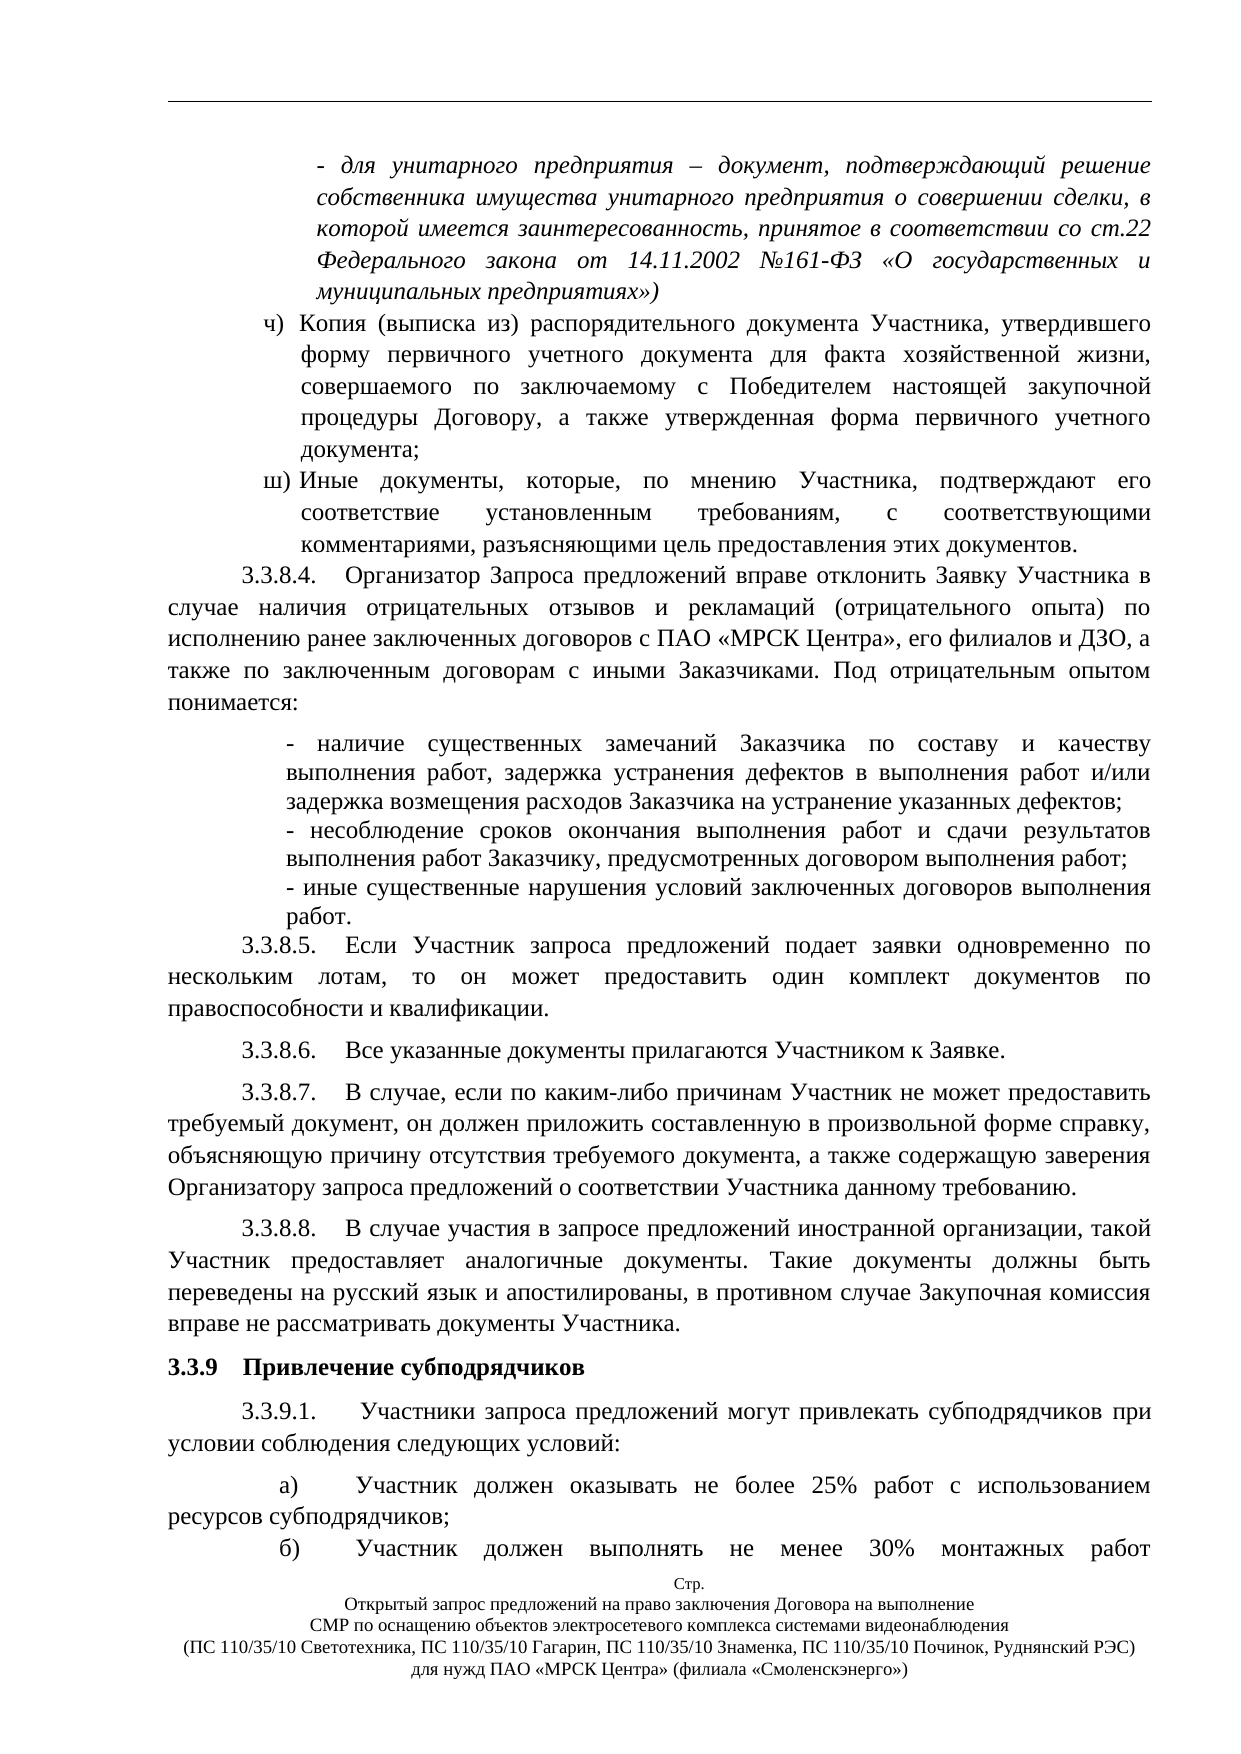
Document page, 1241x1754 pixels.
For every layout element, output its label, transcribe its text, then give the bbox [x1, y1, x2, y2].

list - наличие существенных замечаний Заказчика по составу и качеству выполнения работ, задержка устранения дефектов в выполнения работ и/или задержка возмещения расходов Заказчика на устранение указанных дефектов; [286, 728, 1152, 815]
list В случае участия в запросе предложений иностранной организации, такой Участник предоставляет аналогичные документы. Такие документы должны быть переведены на русский язык и апостилированы, в противном случае Закупочная комиссия вправе не рассматривать документы Участника. [168, 1213, 1152, 1337]
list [168, 1533, 1152, 1562]
list Иные документы, которые, по мнению Участника, подтверждают его соответствие установленным требованиям, с соответствующими комментариями, разъясняющими цель предоставления этих документов. [263, 466, 1152, 557]
list - иные существенные нарушения условий заключенных договоров выполнения работ. [286, 872, 1152, 930]
list Организатор Запроса предложений вправе отклонить Заявку Участника в случае наличия отрицательных отзывов и рекламаций (отрицательного опыта) по исполнению ранее заключенных договоров с ПАО «МРСК Центра», его филиалов и ДЗО, а также по заключенным договорам с иными Заказчиками. Под отрицательным опытом понимается: [168, 560, 1152, 715]
subtitle Привлечение субподрядчиков [168, 1352, 1152, 1381]
list В случае, если по каким-либо причинам Участник не может предоставить требуемый документ, он должен приложить составленную в произвольной форме справку, объясняющую причину отсутствия требуемого документа, а также содержащую заверения Организатору запроса предложений о соответствии Участника данному требованию. [168, 1077, 1152, 1200]
list - несоблюдение сроков окончания выполнения работ и сдачи результатов выполнения работ Заказчику, предусмотренных договором выполнения работ; [286, 815, 1152, 872]
list Копия (выписка из) распорядительного документа Участника, утвердившего форму первичного учетного документа для факта хозяйственной жизни, совершаемого по заключаемому с Победителем настоящей закупочной процедуры Договору, а также утвержденная форма первичного учетного документа; [263, 308, 1152, 463]
list Участник должен оказывать не более 25% работ c использованием ресурсов субподрядчиков; [168, 1470, 1152, 1530]
list Если Участник запроса предложений подает заявки одновременно по нескольким лотам, то он может предоставить один комплект документов по правоспособности и квалификации. [168, 930, 1152, 1022]
list Участники запроса предложений могут привлекать субподрядчиков при условии соблюдения следующих условий: [168, 1396, 1152, 1457]
list Все указанные документы прилагаются Участником к Заявке. [168, 1035, 1152, 1064]
list - для унитарного предприятия – документ, подтверждающий решение собственника имущества унитарного предприятия о совершении сделки, в которой имеется заинтересованность, принятое в соответствии со ст.22 Федерального закона от 14.11.2002 №161-ФЗ «О государственных и муниципальных предприятиях») [316, 150, 1152, 305]
